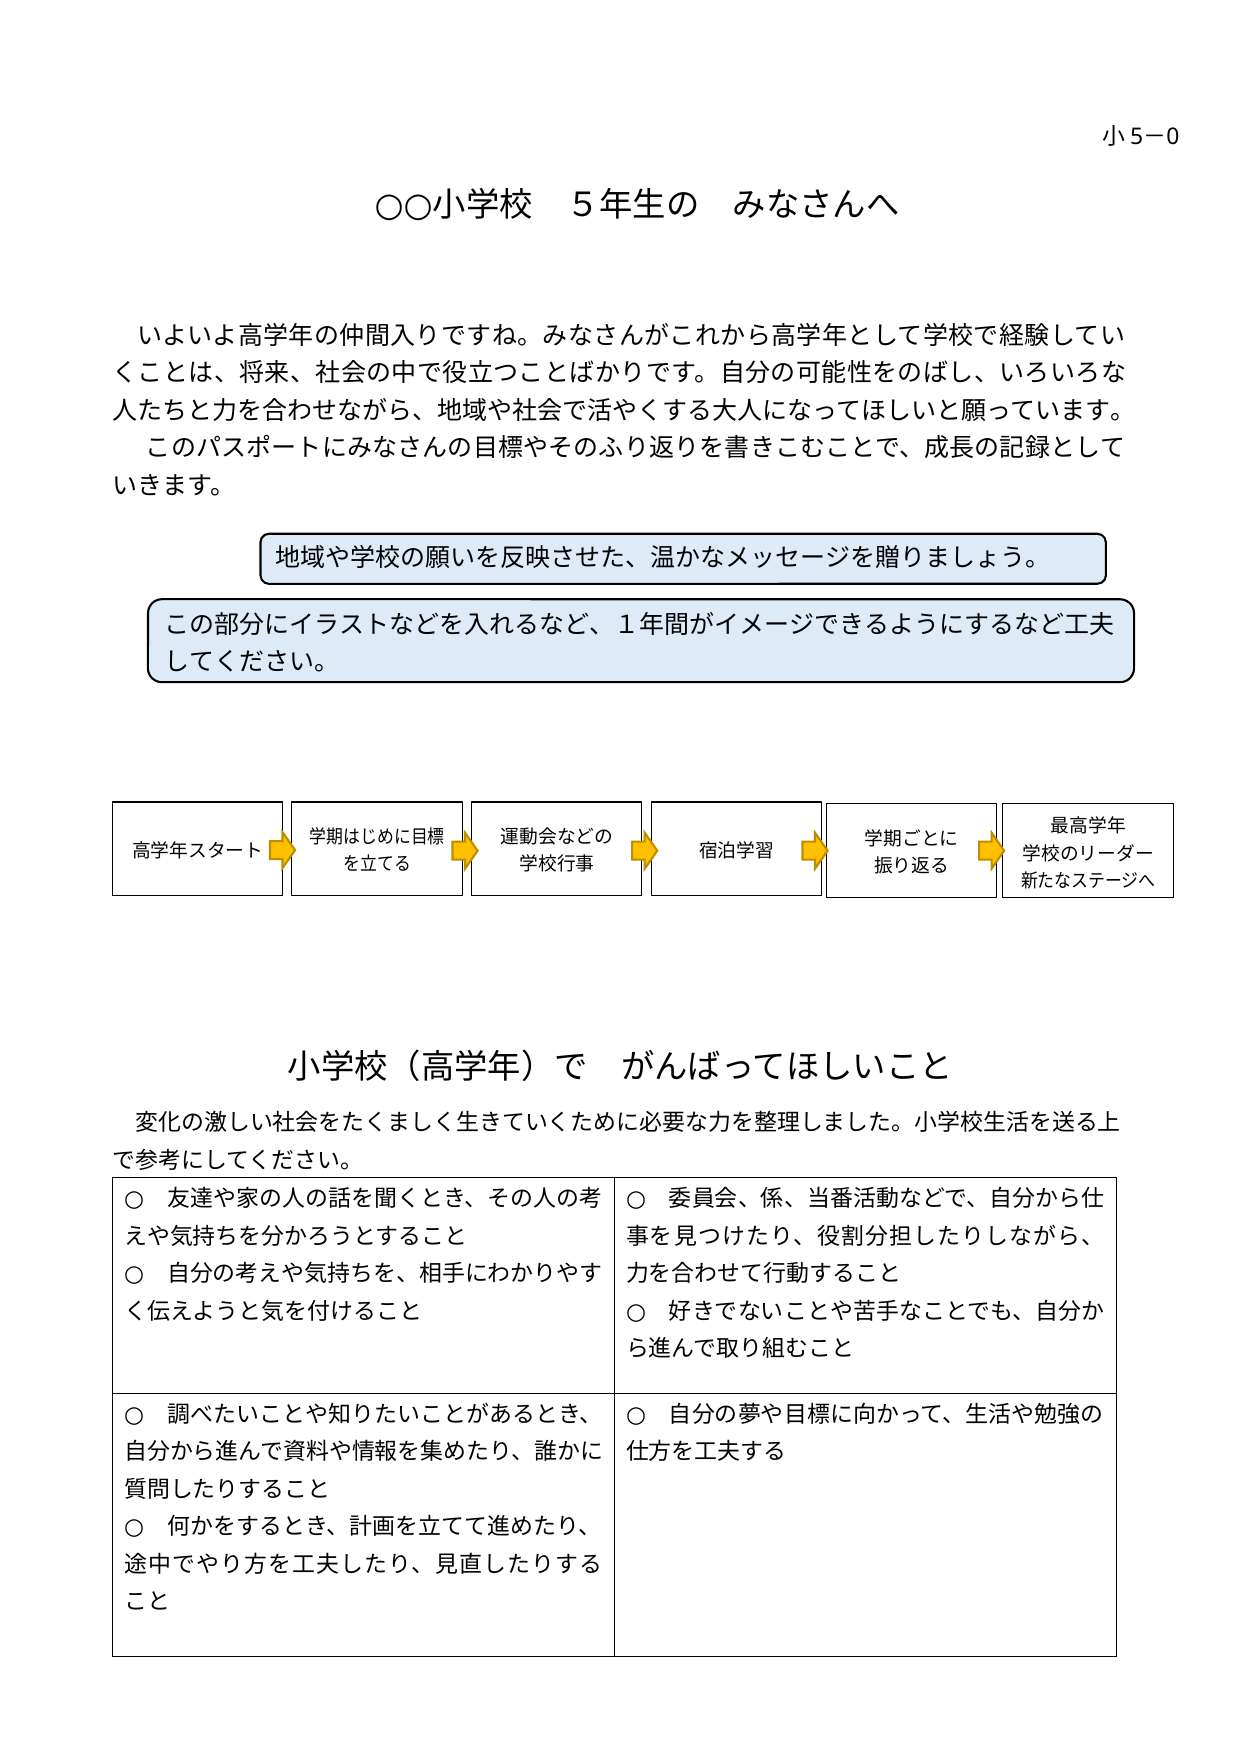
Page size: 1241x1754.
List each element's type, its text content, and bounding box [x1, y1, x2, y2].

text 小学校（高学年）で がんばってほしいこと [112, 1027, 1128, 1102]
text このパスポートにみなさんの目標やそのふり返りを書きこむことで、成長の記録としていきます。 [112, 427, 1128, 502]
text ○○小学校 ５年生の みなさんへ [112, 164, 1128, 239]
table_header ○ 友達や家の人の話を聞くとき、その人の考えや気持ちを分かろうとすること ○ 自分の考えや気持ちを、相手にわかりやすく伝えようと気を付けること [113, 1178, 614, 1392]
text 変化の激しい社会をたくましく生きていくために必要な力を整理しました。小学校生活を送る上で参考にしてください。 [112, 1102, 1128, 1177]
text いよいよ高学年の仲間入りですね。みなさんがこれから高学年として学校で経験していくことは、将来、社会の中で役立つことばかりです。自分の可能性をのばし、いろいろな人たちと力を合わせながら、地域や社会で活やくする大人になってほしいと願っています。 [112, 314, 1128, 427]
table_cell ○ 調べたいことや知りたいことがあるとき、自分から進んで資料や情報を集めたり、誰かに質問したりすること ○ 何かをするとき、計画を立てて進めたり、途中でやり方を工夫したり、見直したりすること [113, 1394, 614, 1656]
table_cell ○ 自分の夢や目標に向かって、生活や勉強の仕方を工夫する [615, 1394, 1116, 1656]
table_header ○ 委員会、係、当番活動などで、自分から仕事を見つけたり、役割分担したりしながら、力を合わせて行動すること ○ 好きでないことや苦手なことでも、自分から進んで取り組むこと [615, 1178, 1116, 1392]
